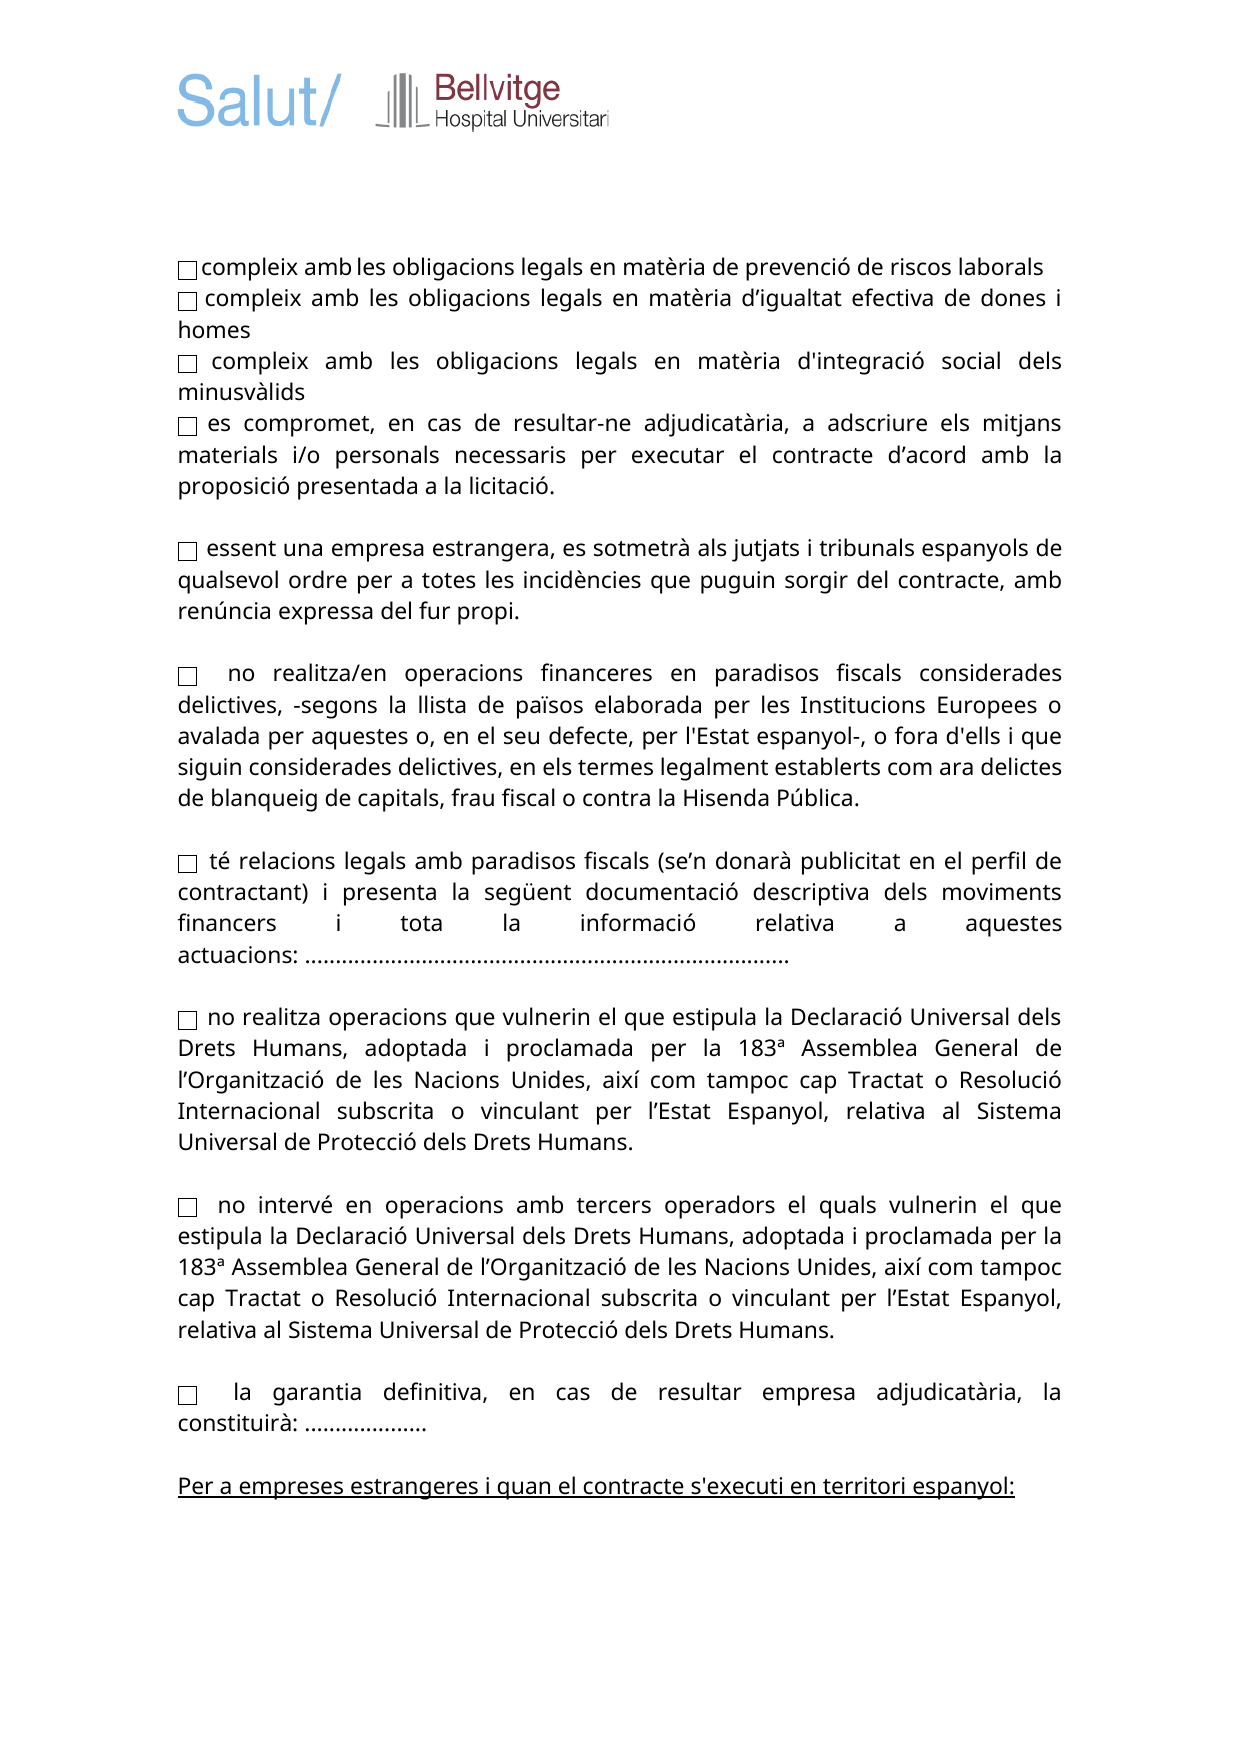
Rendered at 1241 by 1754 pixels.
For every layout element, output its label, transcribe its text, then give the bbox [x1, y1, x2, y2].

text compleix amb les obligacions legals en matèria d’igualtat efectiva de dones i homes [177, 282, 1063, 345]
text essent una empresa estrangera, es sotmetrà als jutjats i tribunals espanyols de qualsevol ordre per a totes les incidències que puguin sorgir del contracte, amb renúncia expressa del fur propi. [177, 532, 1063, 626]
text Per a empreses estrangeres i quan el contracte s'executi en territori espanyol: [177, 1470, 1063, 1501]
text compleix amb les obligacions legals en matèria de prevenció de riscos laborals [177, 251, 1063, 282]
text es compromet, en cas de resultar-ne adjudicatària, a adscriure els mitjans materials i/o personals necessaris per executar el contracte d’acord amb la proposició presentada a la licitació. [177, 407, 1063, 501]
text la garantia definitiva, en cas de resultar empresa adjudicatària, la constituirà: .................... [177, 1376, 1063, 1438]
picture [177, 73, 609, 132]
text té relacions legals amb paradisos fiscals (se’n donarà publicitat en el perfil de contractant) i presenta la següent documentació descriptiva dels moviments financers i tota la informació relativa a aquestes actuacions: ............................................................................... [177, 845, 1063, 970]
text compleix amb les obligacions legals en matèria d'integració social dels minusvàlids [177, 345, 1063, 407]
text no realitza/en operacions financeres en paradisos fiscals considerades delictives, -segons la llista de països elaborada per les Institucions Europees o avalada per aquestes o, en el seu defecte, per l'Estat espanyol-, o fora d'ells i que siguin considerades delictives, en els termes legalment establerts com ara delictes de blanqueig de capitals, frau fiscal o contra la Hisenda Pública. [177, 657, 1063, 813]
text no intervé en operacions amb tercers operadors el quals vulnerin el que estipula la Declaració Universal dels Drets Humans, adoptada i proclamada per la 183ª Assemblea General de l’Organització de les Nacions Unides, així com tampoc cap Tractat o Resolució Internacional subscrita o vinculant per l’Estat Espanyol, relativa al Sistema Universal de Protecció dels Drets Humans. [177, 1188, 1063, 1345]
text no realitza operacions que vulnerin el que estipula la Declaració Universal dels Drets Humans, adoptada i proclamada per la 183ª Assemblea General de l’Organització de les Nacions Unides, així com tampoc cap Tractat o Resolució Internacional subscrita o vinculant per l’Estat Espanyol, relativa al Sistema Universal de Protecció dels Drets Humans. [177, 1001, 1063, 1157]
